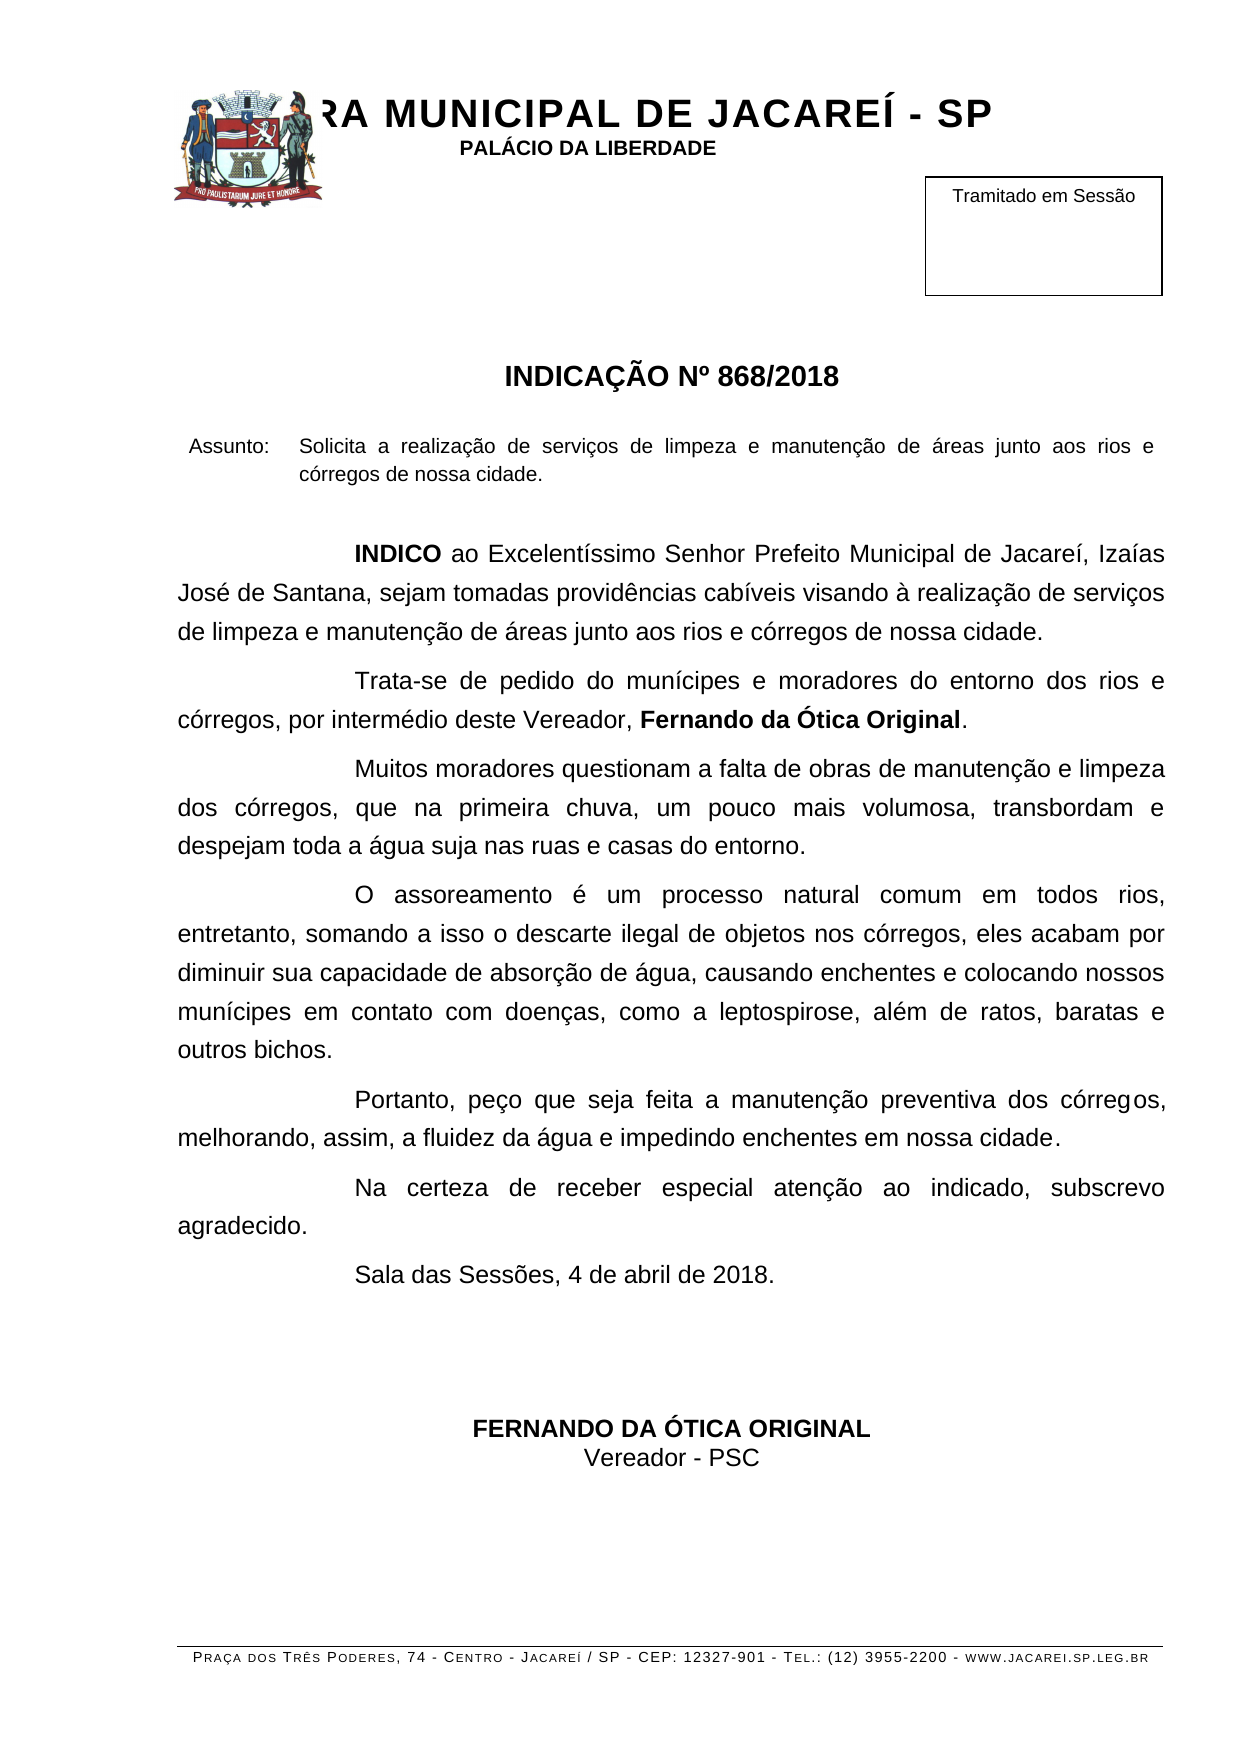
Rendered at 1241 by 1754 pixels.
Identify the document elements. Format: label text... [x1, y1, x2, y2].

text INDICAÇÃO nº 868/2018 [177, 359, 1166, 392]
text das , 4 de abril de 2018. [177, 1260, 1166, 1289]
text INDICO ao Excelentíssimo Senhor Prefeito Municipal de Jacareí, Izaías José de Santana, sejam tomadas providências cabíveis visando à realização de serviços de limpeza e manutenção de áreas junto aos rios e córregos de nossa cidade. [177, 539, 1166, 645]
picture [173, 90, 323, 208]
table_header : [177, 434, 288, 490]
text Trata-se de pedido do munícipes e moradores do entorno dos rios e córregos, por intermédio deste Vereador, Fernando da Ótica Original. [177, 666, 1166, 733]
text Portanto, peço que seja feita a manutenção preventiva dos córregos, melhorando, assim, a fluidez da água e impedindo enchentes em nossa cidade. [177, 1084, 1166, 1152]
text FERNANDO DA ÓTICA ORIGINAL [177, 1414, 1166, 1443]
text Na certeza de receber especial atenção ao indicado, subscrevo agradecido. [177, 1172, 1166, 1240]
table_header Solicita a realização de serviços de limpeza e manutenção de áreas junto aos rios e córregos de nossa cidade. [288, 434, 1166, 490]
text Vereador - PSC [177, 1443, 1166, 1472]
text Muitos moradores questionam a falta de obras de manutenção e limpeza dos córregos, que na primeira chuva, um pouco mais volumosa, transbordam e despejam toda a água suja nas ruas e casas do entorno. [177, 754, 1166, 860]
text O assoreamento é um processo natural comum em todos rios, entretanto, somando a isso o descarte ilegal de objetos nos córregos, eles acabam por diminuir sua capacidade de absorção de água, causando enchentes e colocando nossos munícipes em contato com doenças, como a leptospirose, além de ratos, baratas e outros bichos. [177, 880, 1166, 1064]
